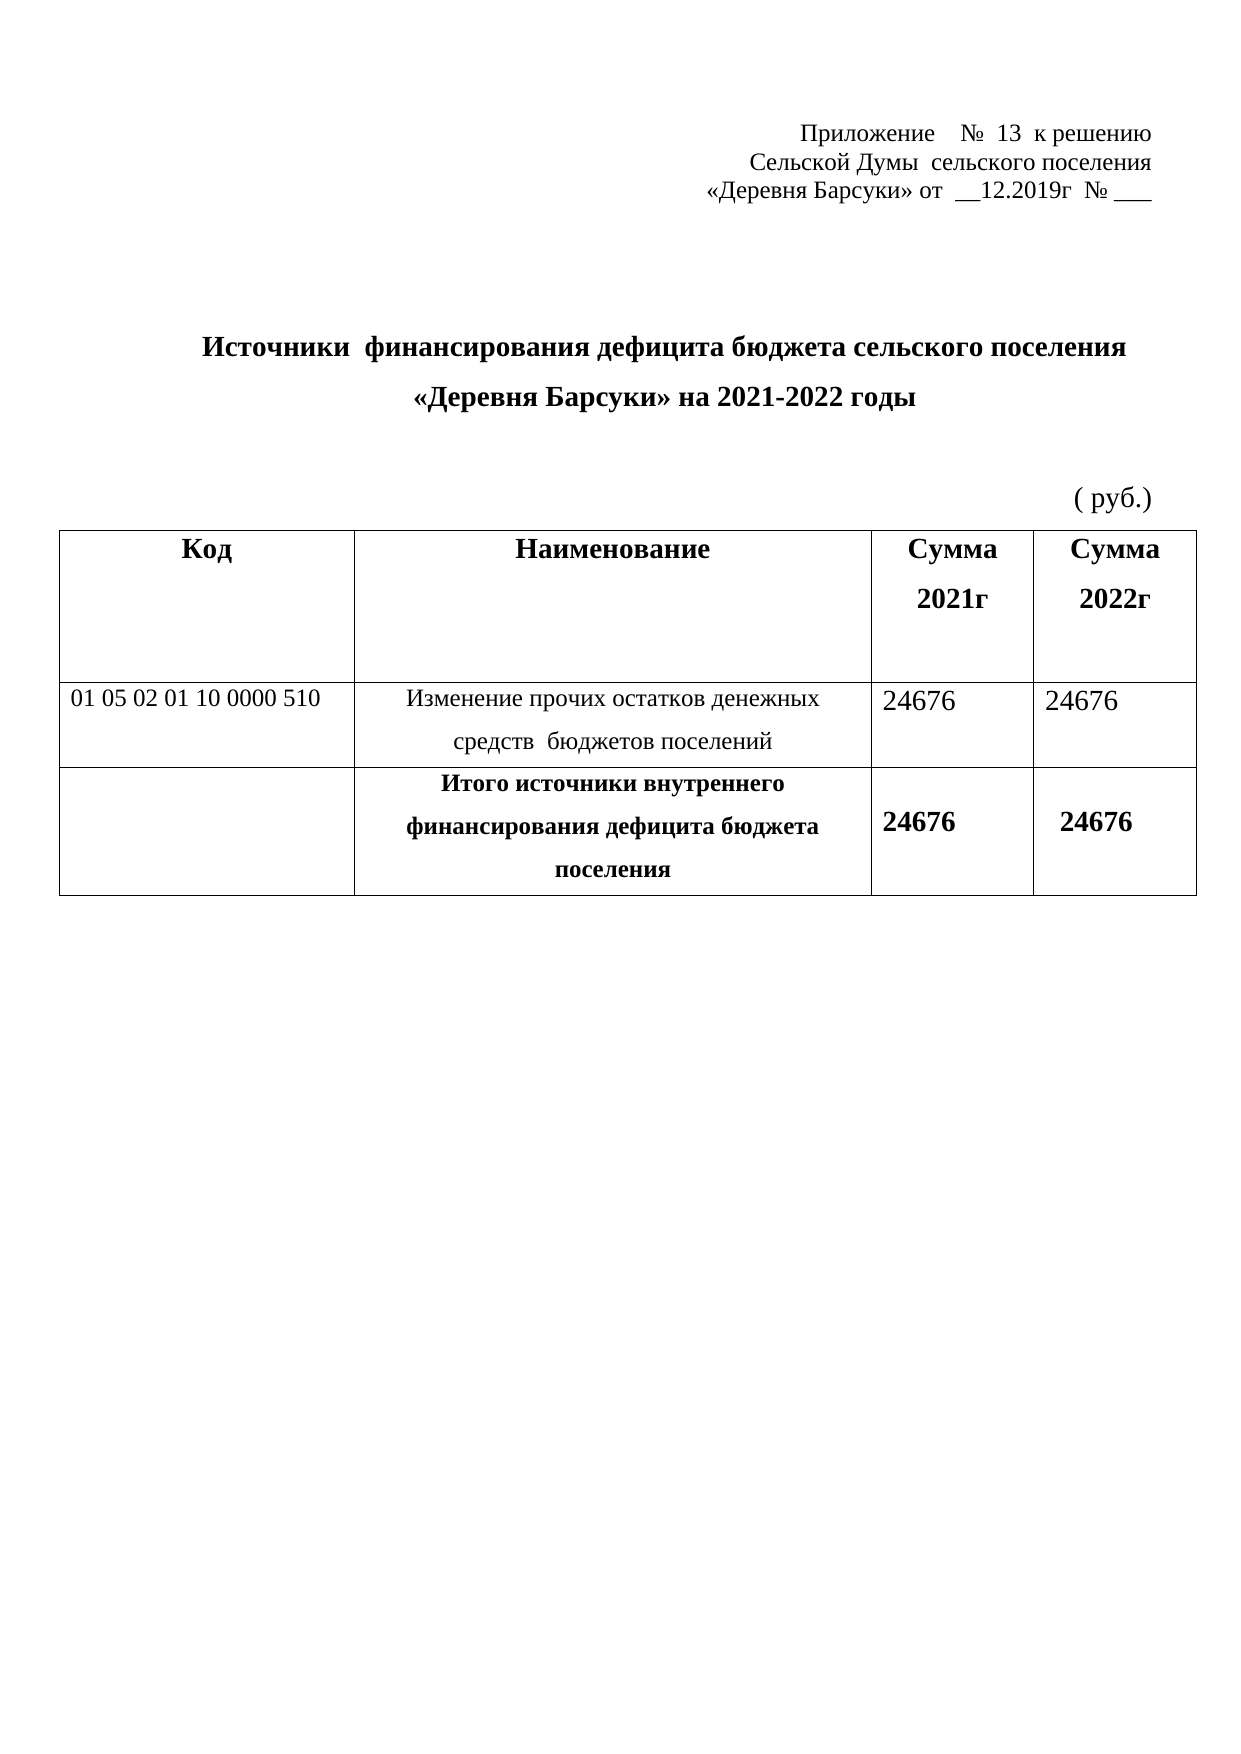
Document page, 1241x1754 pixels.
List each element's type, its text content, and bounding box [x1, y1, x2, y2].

table_header Код [60, 531, 354, 682]
text ( руб.) [177, 480, 1152, 513]
table_cell 24676 [872, 768, 1033, 895]
text «Деревня Барсуки» от __12.2019г № ___ [177, 176, 1152, 204]
table_cell 01 05 02 01 10 0000 510 [60, 683, 354, 767]
text Источники финансирования дефицита бюджета сельского поселения «Деревня Барсуки» на 2021-2022 годы [177, 329, 1152, 413]
table_header Сумма 2022г [1034, 531, 1196, 682]
text Сельской Думы сельского поселения [402, 147, 1152, 176]
subtitle Приложение № 13 к решению [177, 118, 1152, 147]
table_cell 24676 [1034, 683, 1196, 767]
table_cell Итого источники внутреннего финансирования дефицита бюджета поселения [355, 768, 871, 895]
table_cell [60, 768, 354, 895]
table_cell Изменение прочих остатков денежных средств бюджетов поселений [355, 683, 871, 767]
table_cell 24676 [1034, 768, 1196, 895]
table_header Наименование [355, 531, 871, 682]
table_header Сумма 2021г [872, 531, 1033, 682]
table_cell 24676 [872, 683, 1033, 767]
